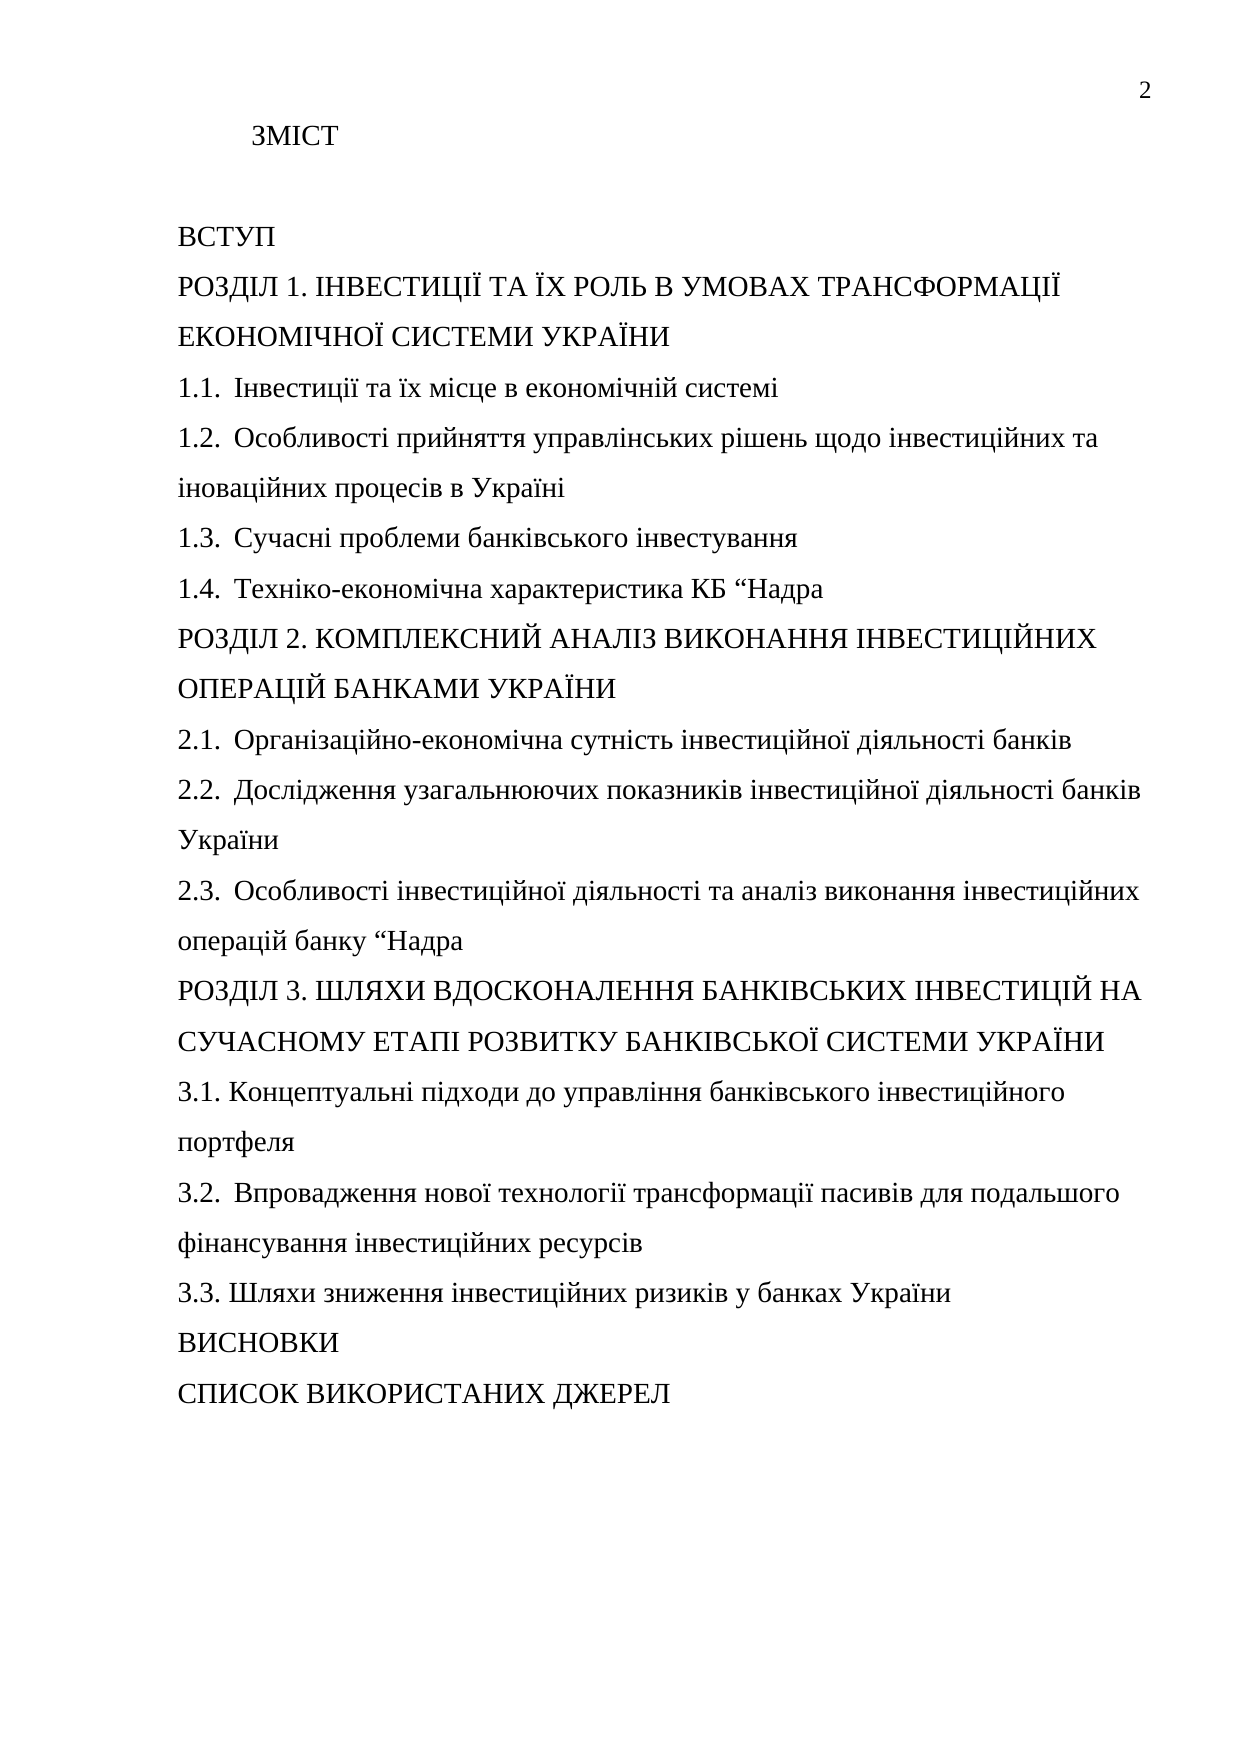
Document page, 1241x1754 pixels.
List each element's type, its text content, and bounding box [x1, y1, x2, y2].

title Особливості прийняття управлінських рішень щодо інвестиційних та іноваційних процесів в Україні [177, 420, 1152, 504]
title СПИСОК ВИКОРИСТАНИХ ДЖЕРЕЛ [177, 1376, 1152, 1409]
title РОЗДІЛ 3. ШЛЯХИ ВДОСКОНАЛЕННЯ БАНКІВСЬКИХ ІНВЕСТИЦІЙ НА СУЧАСНОМУ ЕТАПІ РОЗВИТКУ БАНКІВСЬКОЇ СИСТЕМИ УКРАЇНИ [177, 973, 1152, 1057]
title Техніко-економічна характеристика КБ “Надра [177, 571, 1152, 604]
title РОЗДІЛ 1. ІНВЕСТИЦІЇ ТА ЇХ РОЛЬ В УМОВАХ ТРАНСФОРМАЦІЇ ЕКОНОМІЧНОЇ СИСТЕМИ УКРАЇНИ [177, 269, 1152, 353]
title РОЗДІЛ 2. КОМПЛЕКСНИЙ АНАЛІЗ ВИКОНАННЯ ІНВЕСТИЦІЙНИХ ОПЕРАЦІЙ БАНКАМИ УКРАЇНИ [177, 621, 1152, 705]
title Особливості інвестиційної діяльності та аналіз виконання інвестиційних операцій банку “Надра [177, 873, 1152, 957]
title Інвестиції та їх місце в економічній системі [177, 370, 1152, 403]
title ЗМІСТ [177, 118, 1152, 152]
title ВИСНОВКИ [177, 1326, 1152, 1359]
title Дослідження узагальнюючих показників інвестиційної діяльності банків України [177, 772, 1152, 856]
title Організаційно-економічна сутність інвестиційної діяльності банків [177, 722, 1152, 755]
title Впровадження нової технології трансформації пасивів для подальшого фінансування інвестиційних ресурсів [177, 1175, 1152, 1258]
title 3.1. Концептуальні підходи до управління банківського інвестиційного портфеля [177, 1074, 1152, 1158]
title 3.3. Шляхи зниження інвестиційних ризиків у банках України [177, 1275, 1152, 1309]
title ВСТУП [177, 219, 1152, 252]
title Сучасні проблеми банківського інвестування [177, 521, 1152, 554]
